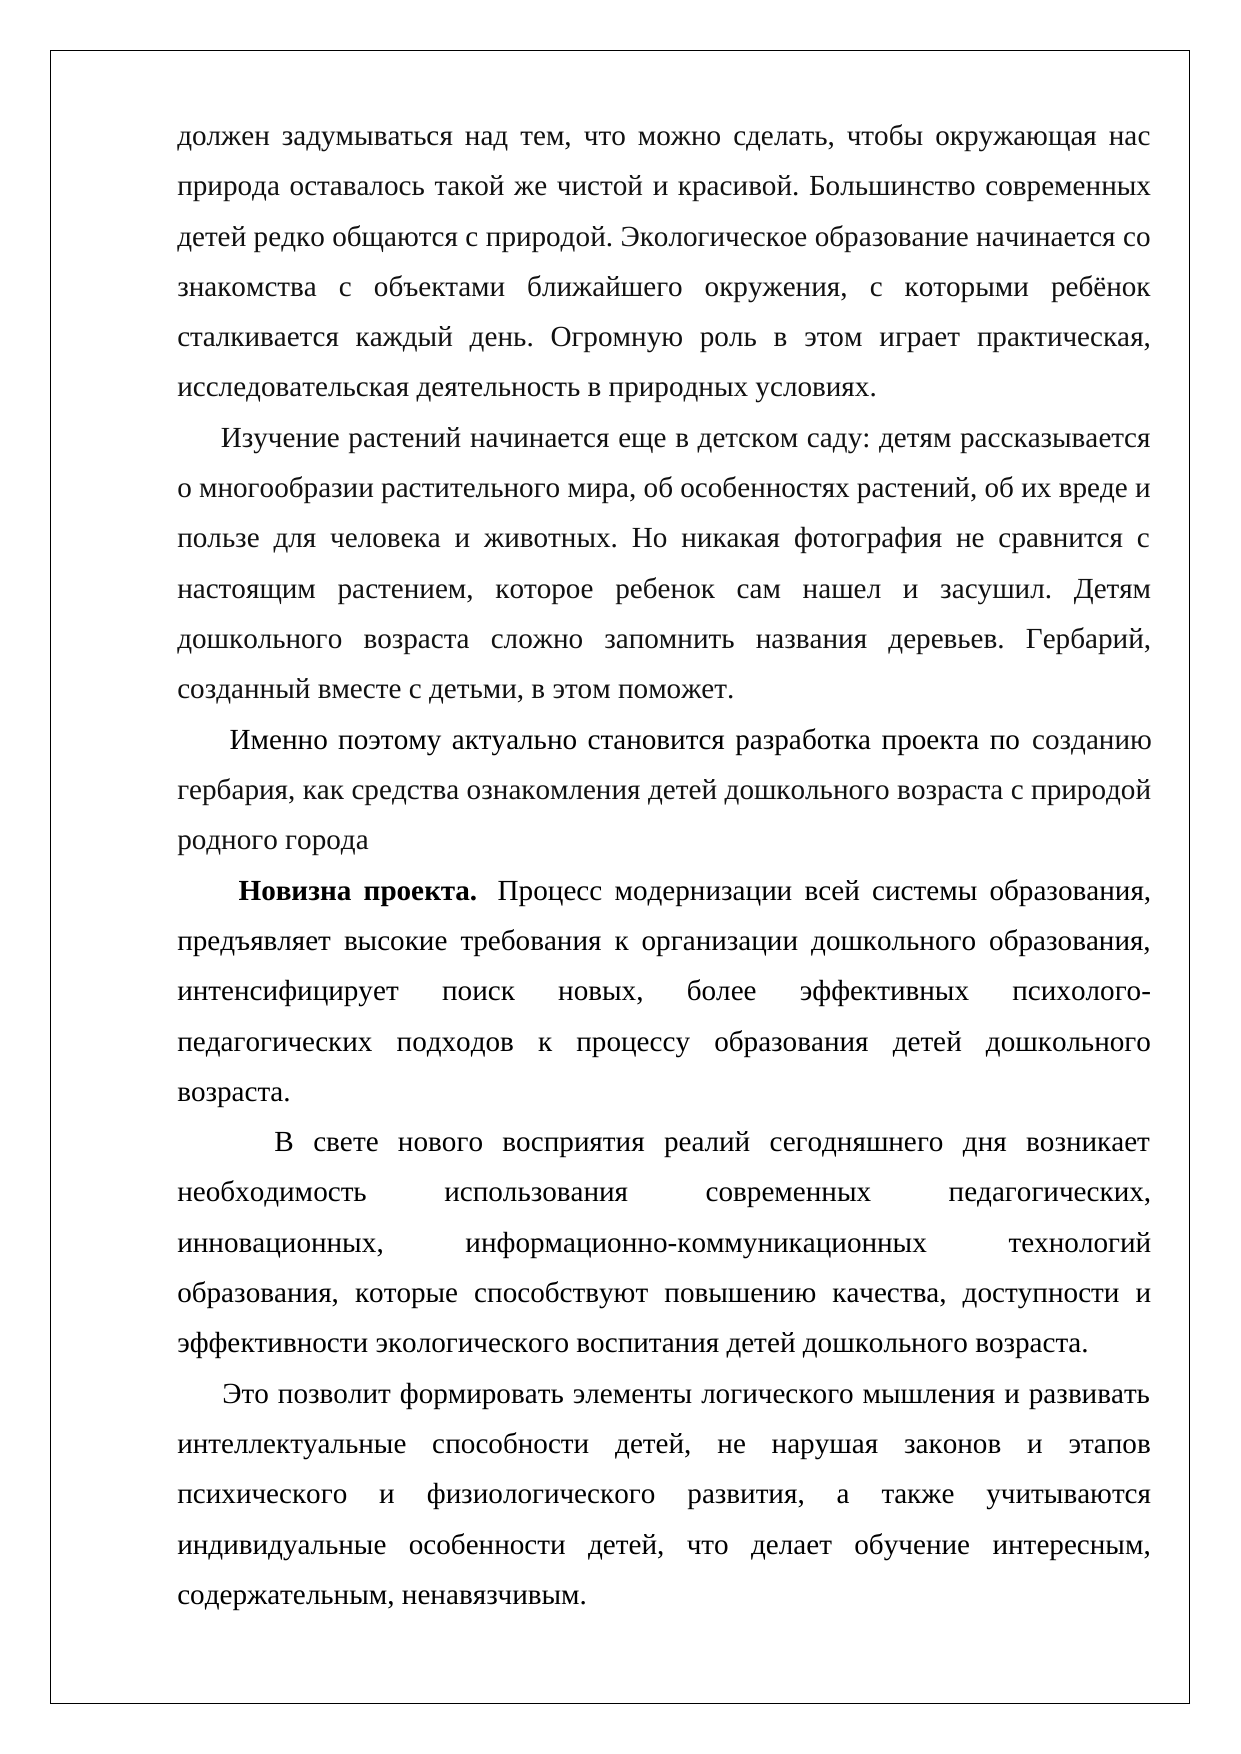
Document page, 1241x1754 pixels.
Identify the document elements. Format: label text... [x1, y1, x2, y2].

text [177, 118, 1152, 403]
text Новизна проекта. Процесс модернизации всей системы образования, предъявляет высокие требования к организации дошкольного образования, интенсифицирует поиск новых, более эффективных психолого-педагогических подходов к процессу образования детей дошкольного возраста. [177, 873, 1152, 1107]
text В свете нового восприятия реалий сегодняшнего дня возникает необходимость использования современных педагогических, инновационных, информационно-коммуникационных технологий образования, которые способствуют повышению качества, доступности и эффективности экологического воспитания детей дошкольного возраста. [177, 1124, 1152, 1359]
text Изучение растений начинается еще в детском саду: детям рассказывается о многообразии растительного мира, об особенностях растений, об их вреде и пользе для человека и животных. Но никакая фотография не сравнится с настоящим растением, которое ребенок сам нашел и засушил. Детям дошкольного возраста сложно запомнить названия деревьев. Гербарий, созданный вместе с детьми, в этом поможет. [177, 420, 1152, 705]
text Это позволит формировать элементы логического мышления и развивать интеллектуальные способности детей, не нарушая законов и этапов психического и физиологического развития, а также учитываются индивидуальные особенности детей, что делает обучение интересным, содержательным, ненавязчивым. [177, 1376, 1152, 1611]
text Именно поэтому актуально становится разработка проекта по созданию гербария, как средства ознакомления детей дошкольного возраста с природой родного города [177, 806, 1152, 856]
text Именно поэтому актуально становится разработка проекта по созданию гербария, как средства ознакомления детей дошкольного возраста с природой родного города [177, 722, 1152, 772]
